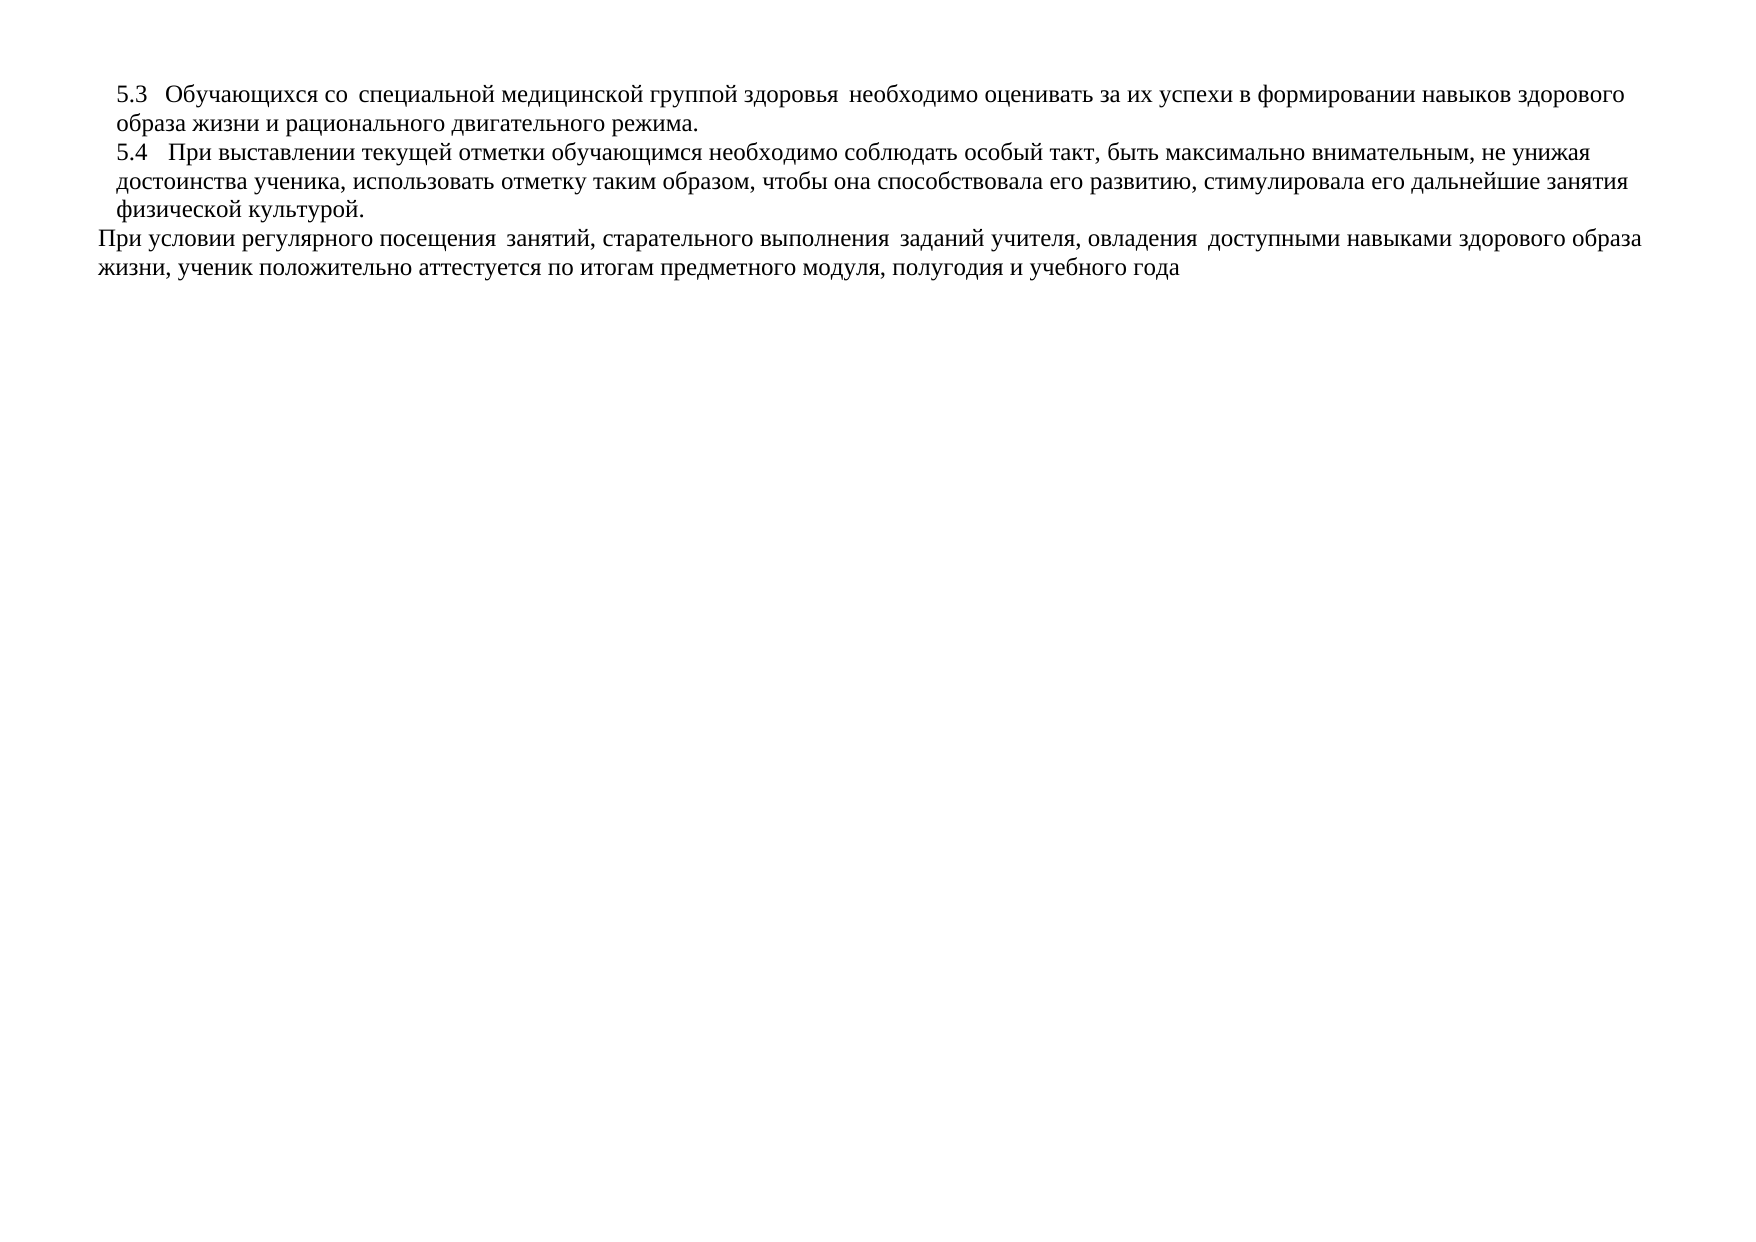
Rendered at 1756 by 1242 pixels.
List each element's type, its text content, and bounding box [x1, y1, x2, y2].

text При условии регулярного посещения занятий, старательного выполнения заданий учителя, овладения доступными навыками здорового образа жизни, ученик положительно аттестуется по итогам предметного модуля, полугодия и учебного года [98, 223, 1667, 281]
list Обучающихся со специальной медицинской группой здоровья необходимо оценивать за их успехи в формировании навыков здорового образа жизни и рационального двигательного режима. [116, 79, 1627, 137]
list При выставлении текущей отметки обучающимся необходимо соблюдать особый такт, быть максимально внимательным, не унижая [116, 137, 1755, 166]
text достоинства ученика, использовать отметку таким образом, чтобы она способствовала его развитию, стимулировала его дальнейшие занятия физической культурой. [116, 166, 1667, 223]
